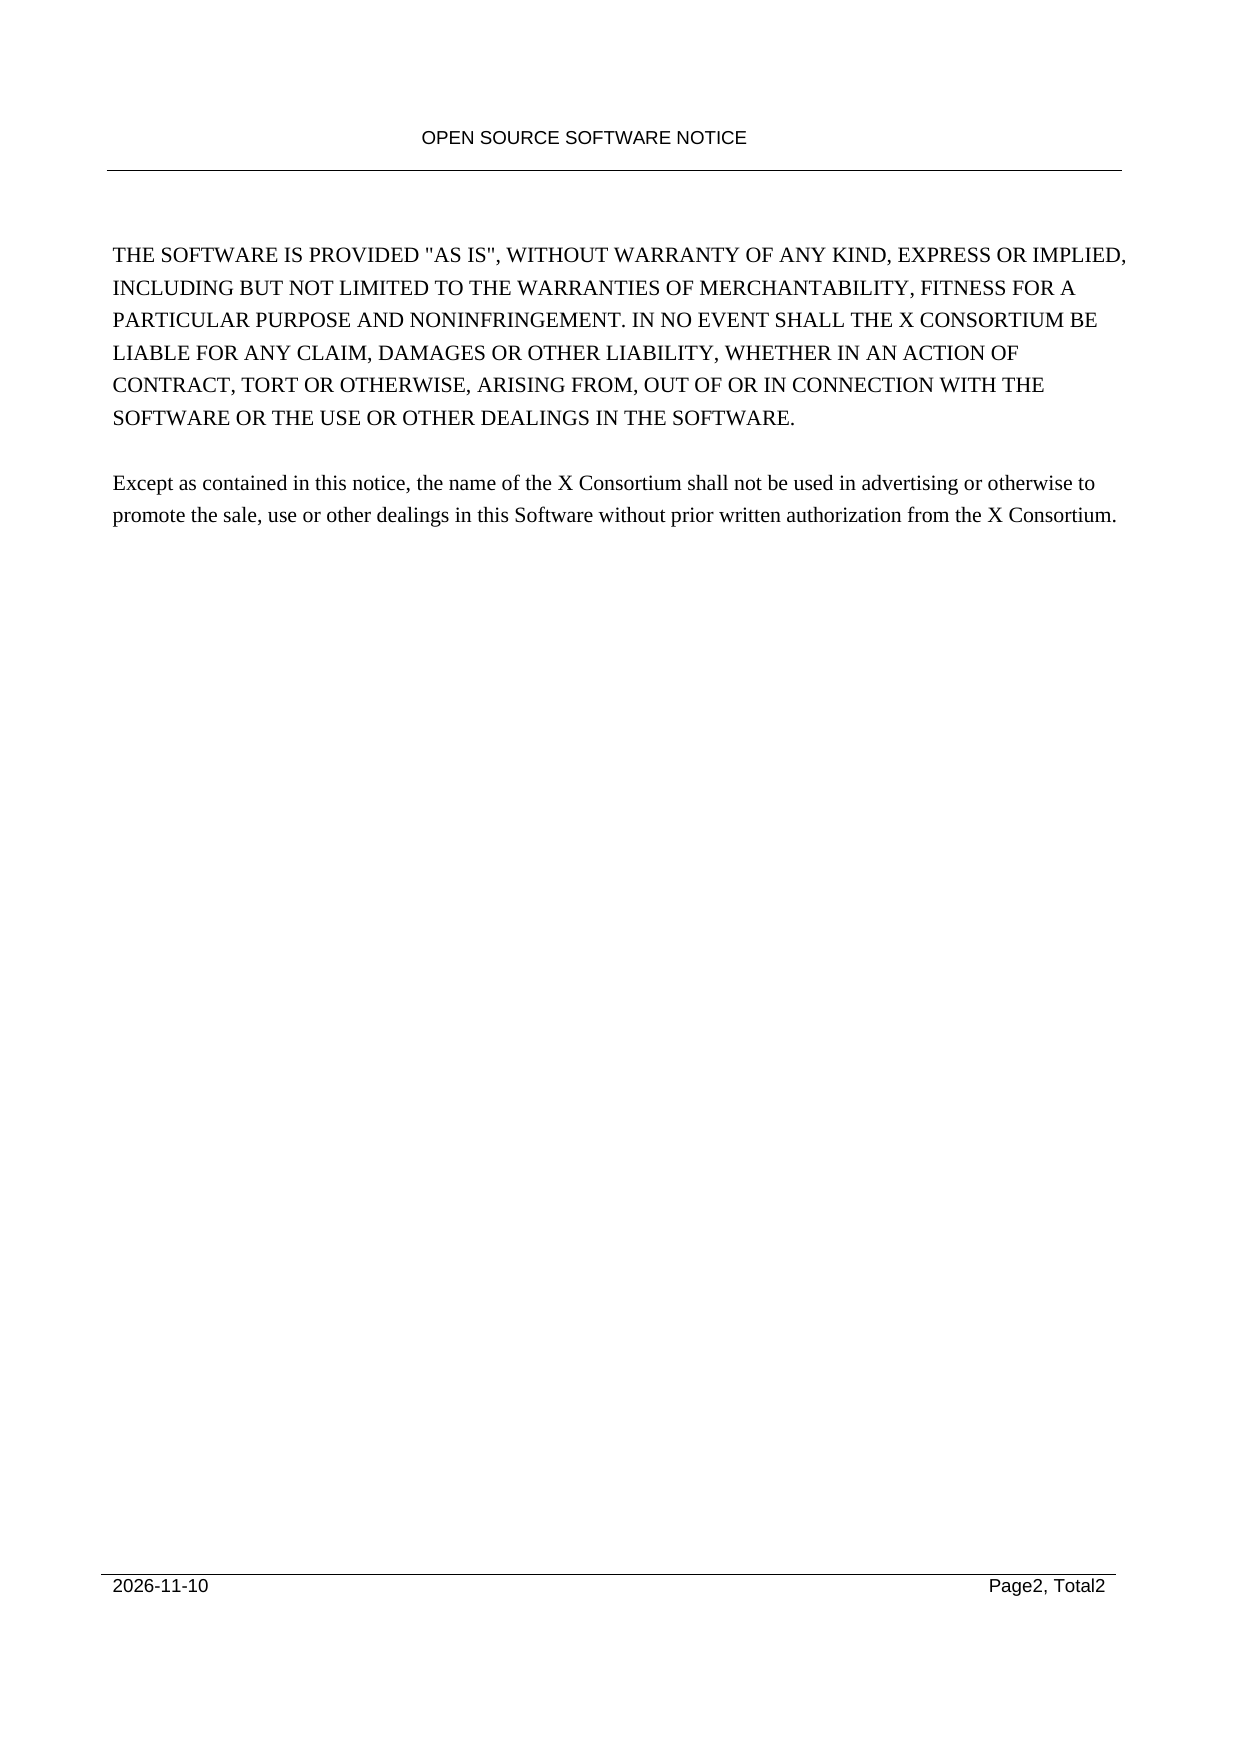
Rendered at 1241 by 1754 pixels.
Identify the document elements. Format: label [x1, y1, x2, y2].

text [112, 206, 1128, 564]
